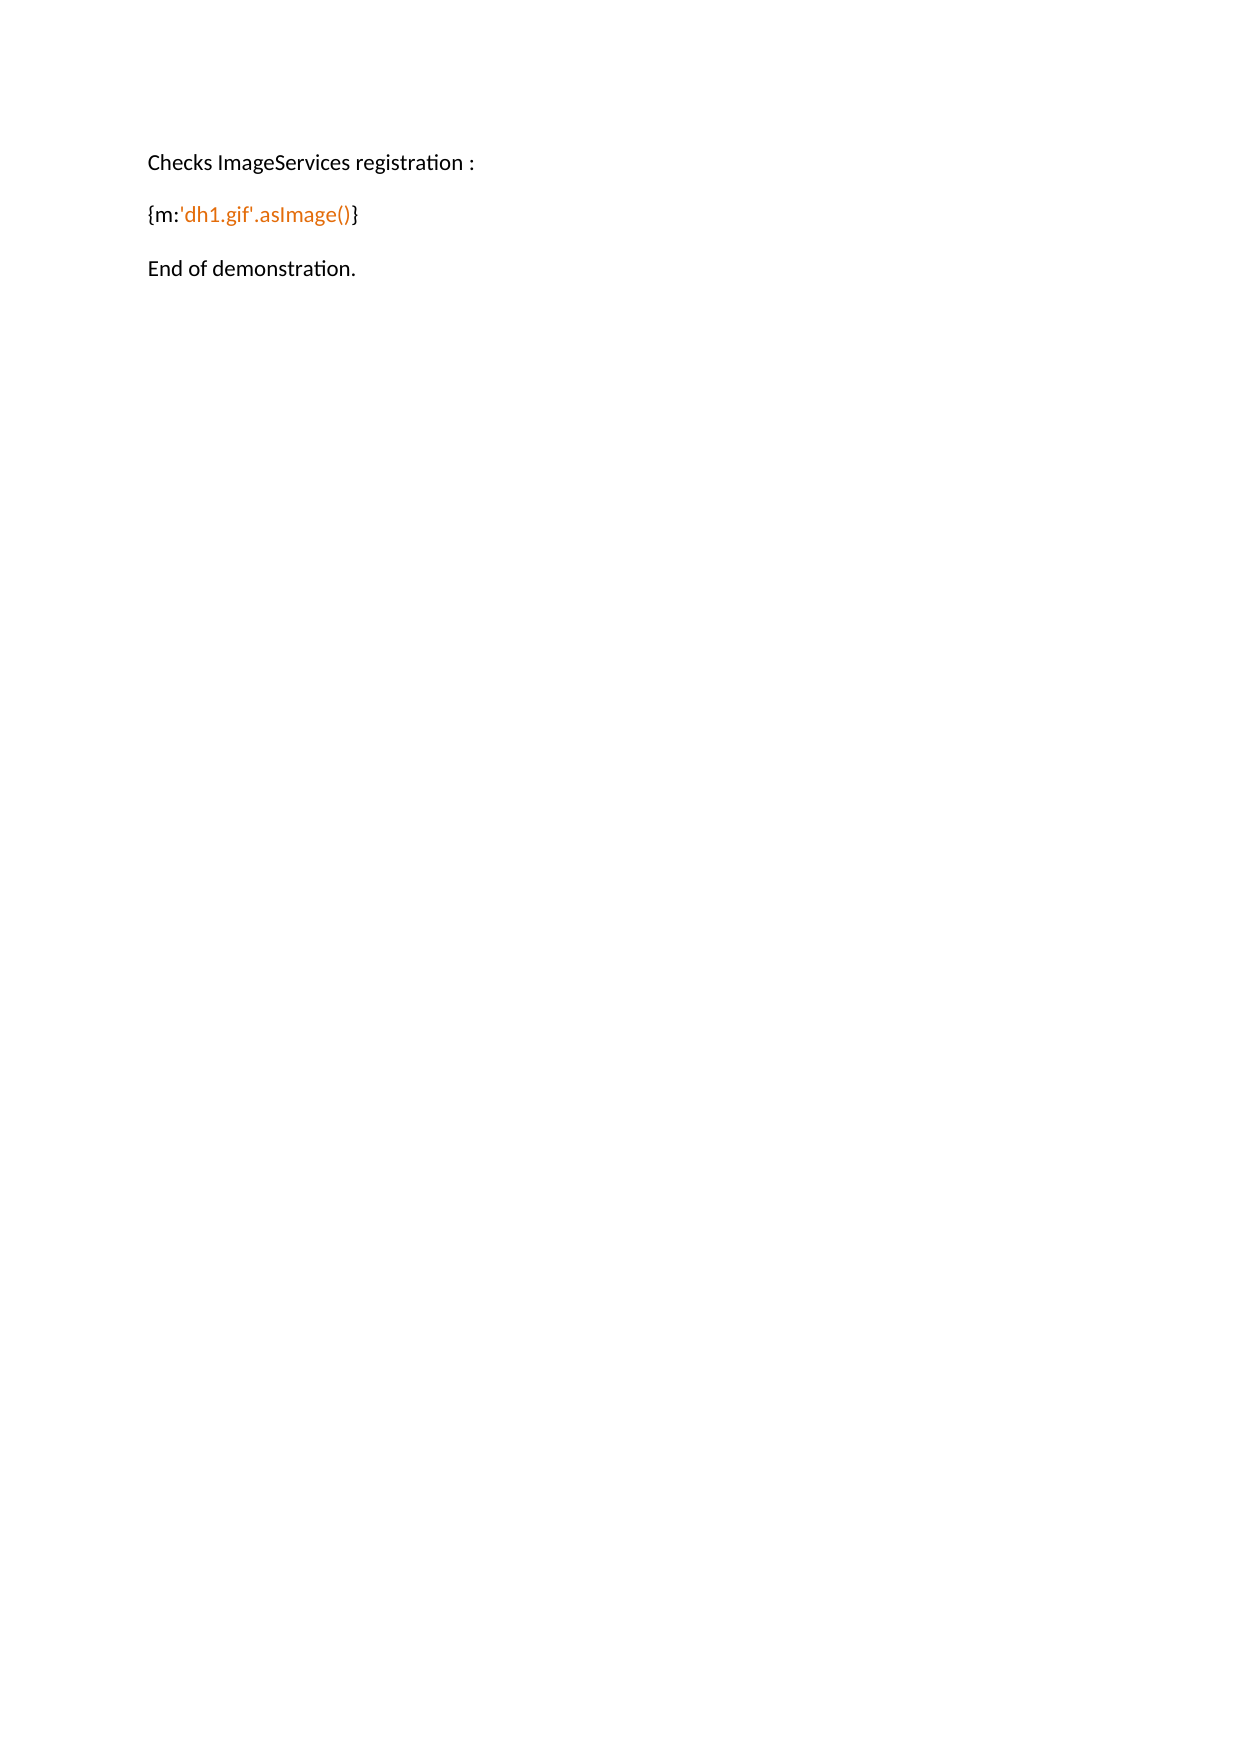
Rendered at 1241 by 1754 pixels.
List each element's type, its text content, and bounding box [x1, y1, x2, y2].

text End of demonstration. [148, 254, 1093, 282]
text Checks ImageServices registration : [148, 148, 1093, 176]
text {m:'dh1.gif'.asImage()} [148, 201, 1093, 229]
